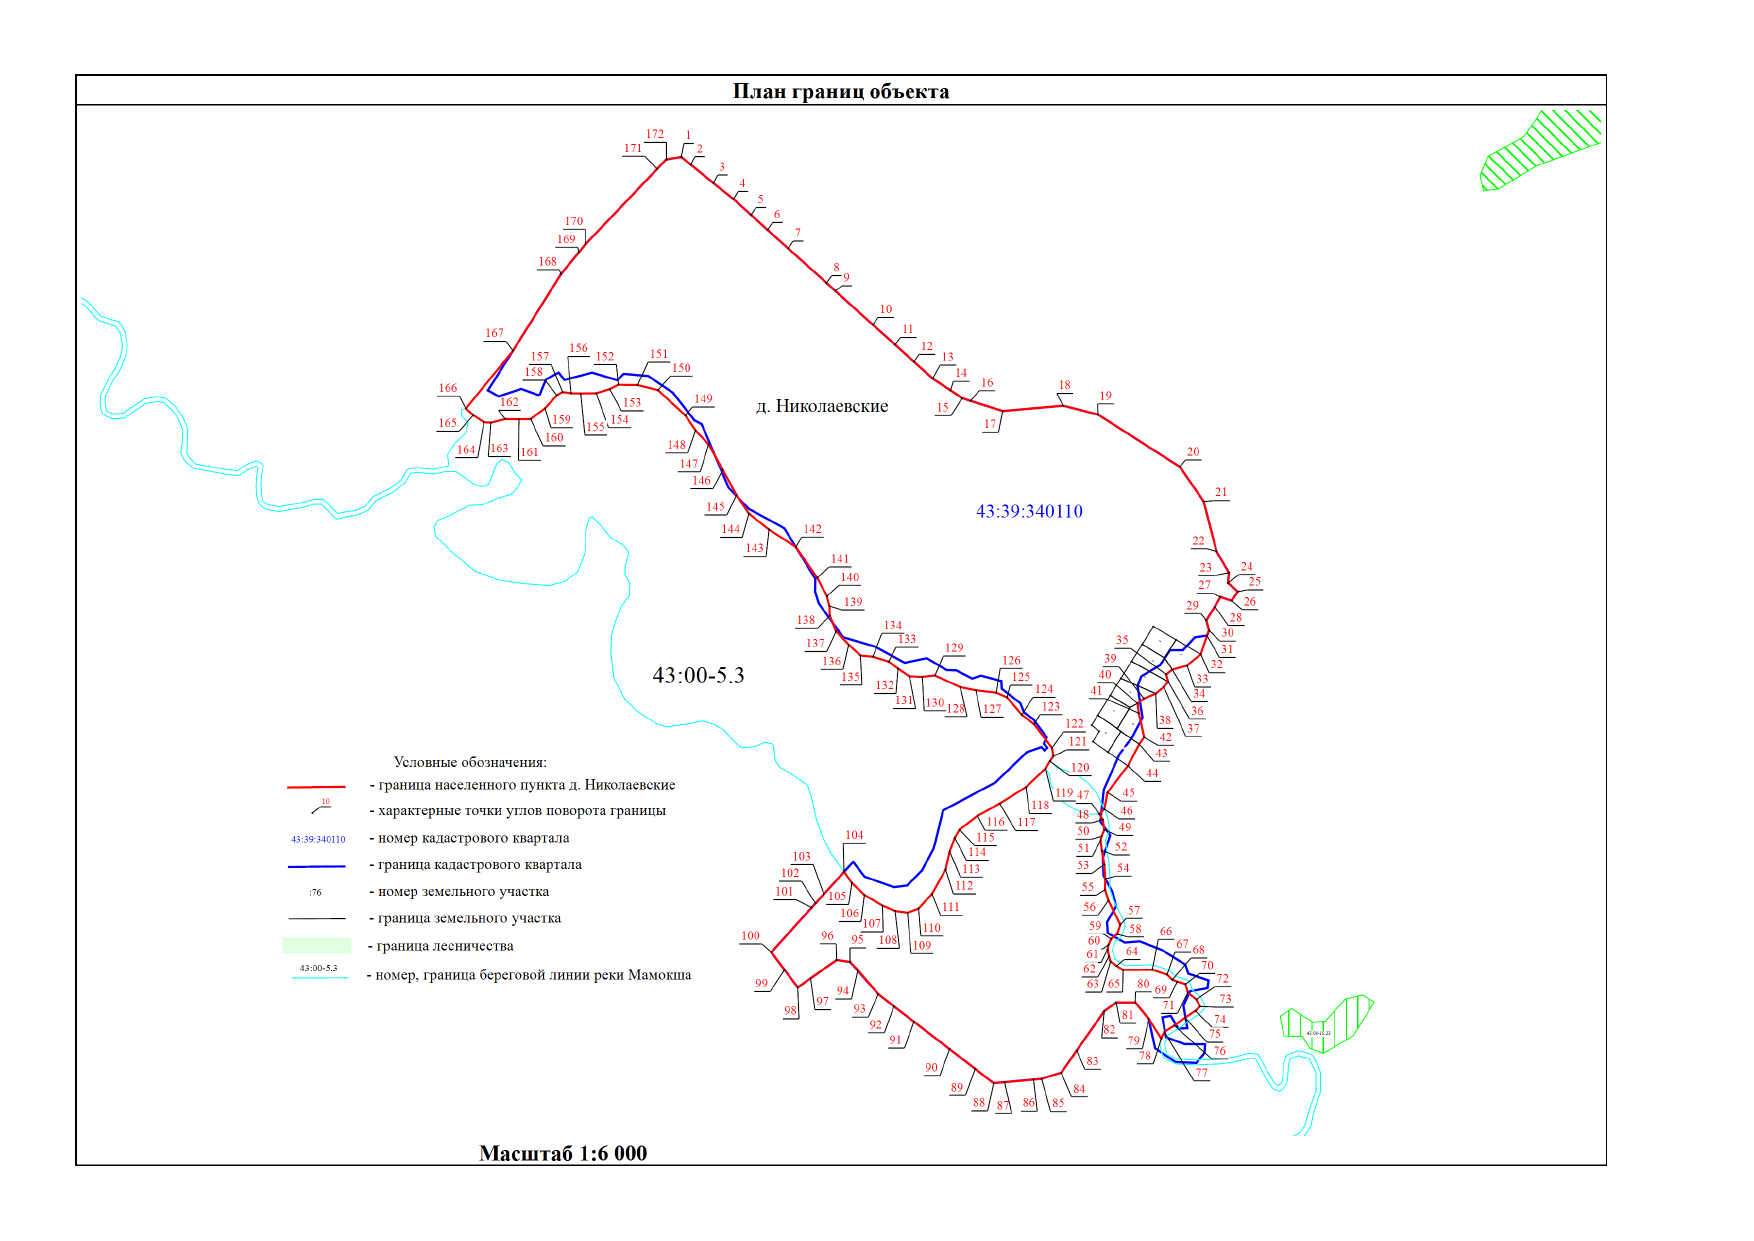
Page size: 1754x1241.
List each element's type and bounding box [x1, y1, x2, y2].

picture [75, 74, 1607, 1166]
